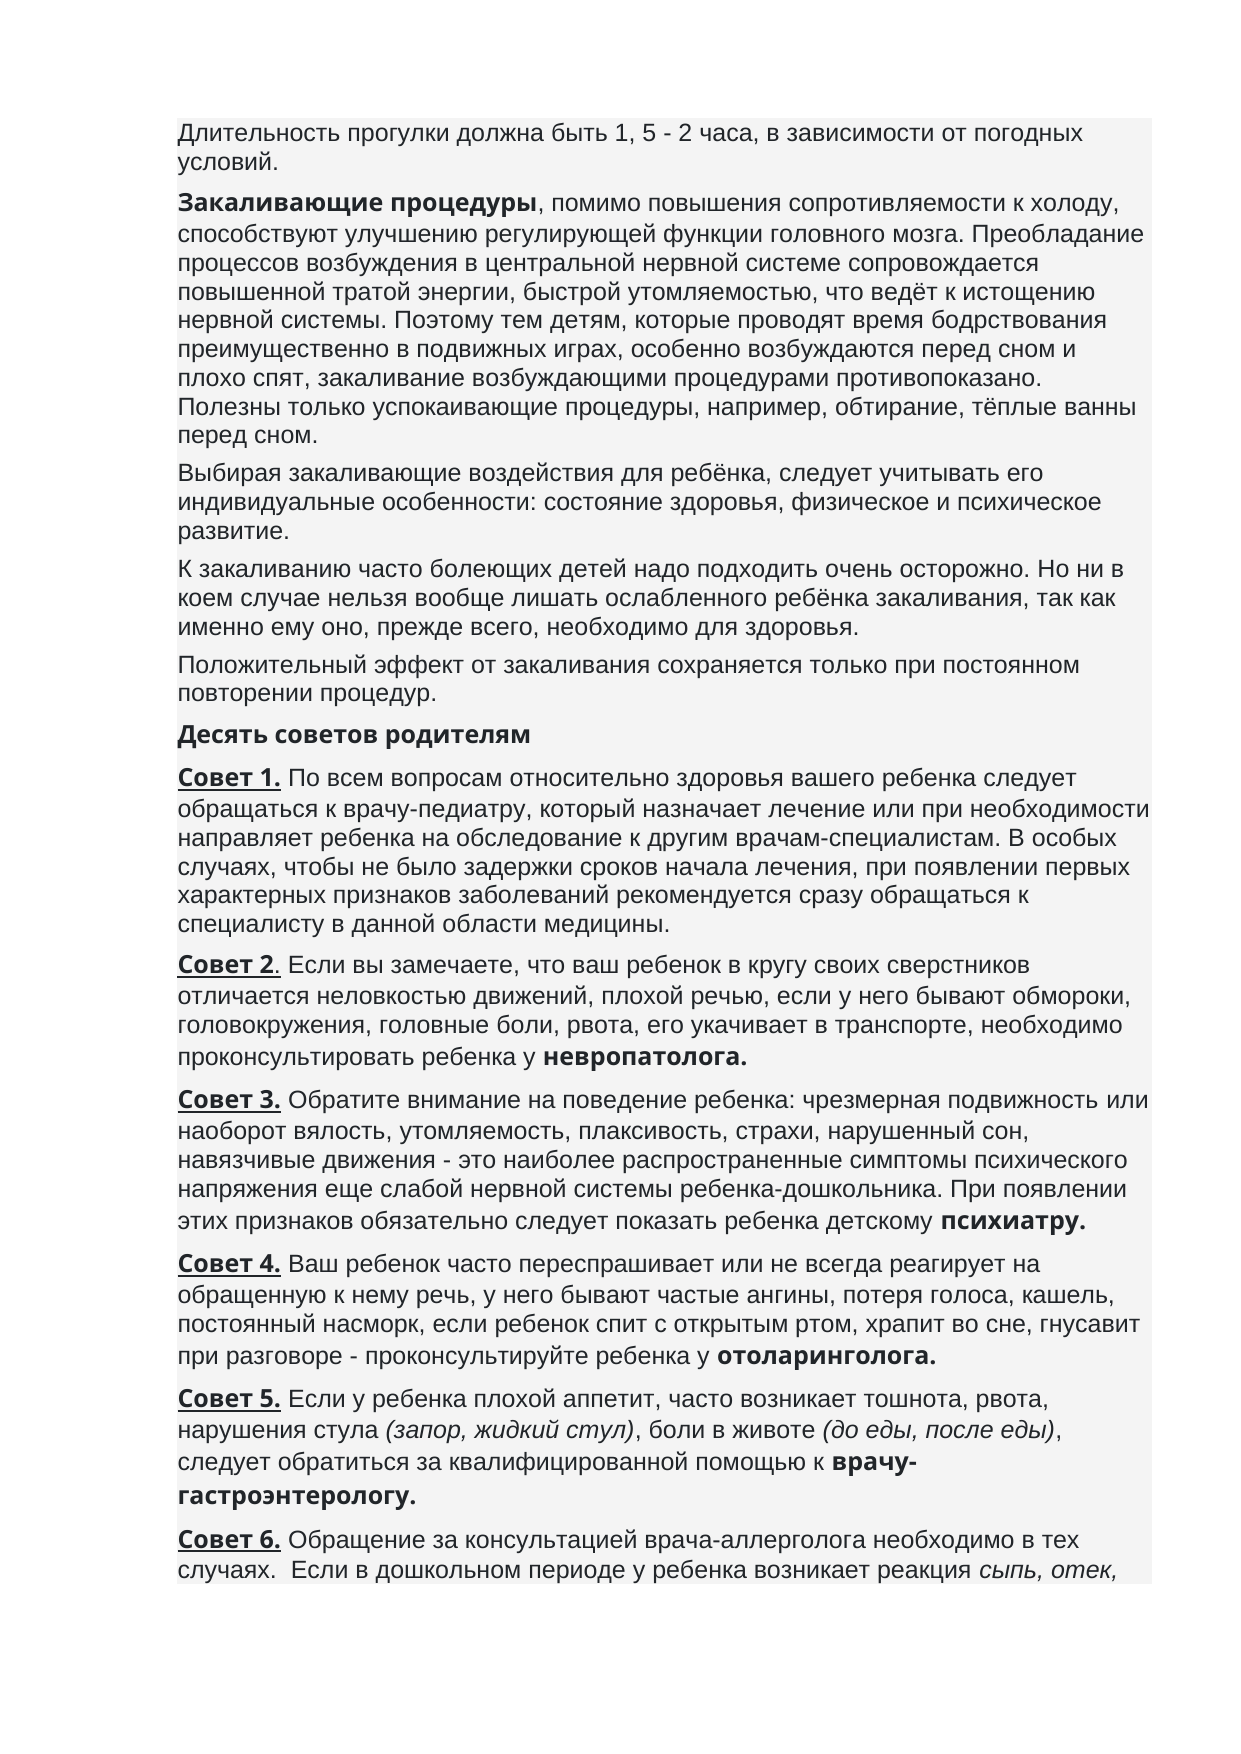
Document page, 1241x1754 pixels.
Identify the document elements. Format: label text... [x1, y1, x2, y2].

text К закаливанию часто болеющих детей надо подходить очень осторожно. Но ни в коем случае нельзя вообще лишать ослабленного ребёнка закаливания, так как именно ему оно, прежде всего, необходимо для здоровья. [177, 554, 1152, 640]
text Совет 5. Если у ребенка плохой аппетит, часто возникает тошнота, рвота, нарушения стула (запор, жидкий стул), боли в животе (до еды, после еды), следует обратиться за квалифицированной помощью к врачу-гастроэнтерологу. [177, 1381, 1152, 1512]
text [177, 1521, 1152, 1584]
text Совет 2. Если вы замечаете, что ваш ребенок в кругу своих сверстников отличается неловкостью движений, плохой речью, если у него бывают обмороки, головокружения, головные боли, рвота, его укачивает в транспорте, необходимо проконсультировать ребенка у невропатолога. [177, 947, 1152, 1073]
text Длительность прогулки должна быть 1, 5 - 2 часа, в зависимости от погодных условий. [177, 118, 1152, 176]
text Десять советов родителям [177, 717, 1152, 751]
text Выбирая закаливающие воздействия для ребёнка, следует учитывать его индивидуальные особенности: состояние здоровья, физическое и психическое развитие. [177, 458, 1152, 545]
text Совет 4. Ваш ребенок часто переспрашивает или не всегда реагирует на обращенную к нему речь, у него бывают частые ангины, потеря голоса, кашель, постоянный насморк, если ребенок спит с открытым ртом, храпит во сне, гнусавит при разговоре - проконсультируйте ребенка у отоларинголога. [177, 1246, 1152, 1372]
text Совет 3. Обратите внимание на поведение ребенка: чрезмерная подвижность или наоборот вялость, утомляемость, плаксивость, страхи, нарушенный сон, навязчивые движения - это наиболее распространенные симптомы психического напряжения еще слабой нервной системы ребенка-дошкольника. При появлении этих признаков обязательно следует показать ребенка детскому психиатру. [177, 1082, 1152, 1237]
text Совет 1. По всем вопросам относительно здоровья вашего ребенка следует обращаться к врачу-педиатру, который назначает лечение или при необходимости направляет ребенка на обследование к другим врачам-специалистам. В особых случаях, чтобы не было задержки сроков начала лечения, при появлении первых характерных признаков заболеваний рекомендуется сразу обращаться к специалисту в данной области медицины. [177, 760, 1152, 938]
text Закаливающие процедуры, помимо повышения сопротивляемости к холоду, способствуют улучшению регулирующей функции головного мозга. Преобладание процессов возбуждения в центральной нервной системе сопровождается повышенной тратой энергии, быстрой утомляемостью, что ведёт к истощению нервной системы. Поэтому тем детям, которые проводят время бодрствования преимущественно в подвижных играх, особенно возбуждаются перед сном и плохо спят, закаливание возбуждающими процедурами противопоказано. Полезны только успокаивающие процедуры, например, обтирание, тёплые ванны перед сном. [177, 185, 1152, 449]
text Положительный эффект от закаливания сохраняется только при постоянном повторении процедур. [177, 650, 1152, 707]
